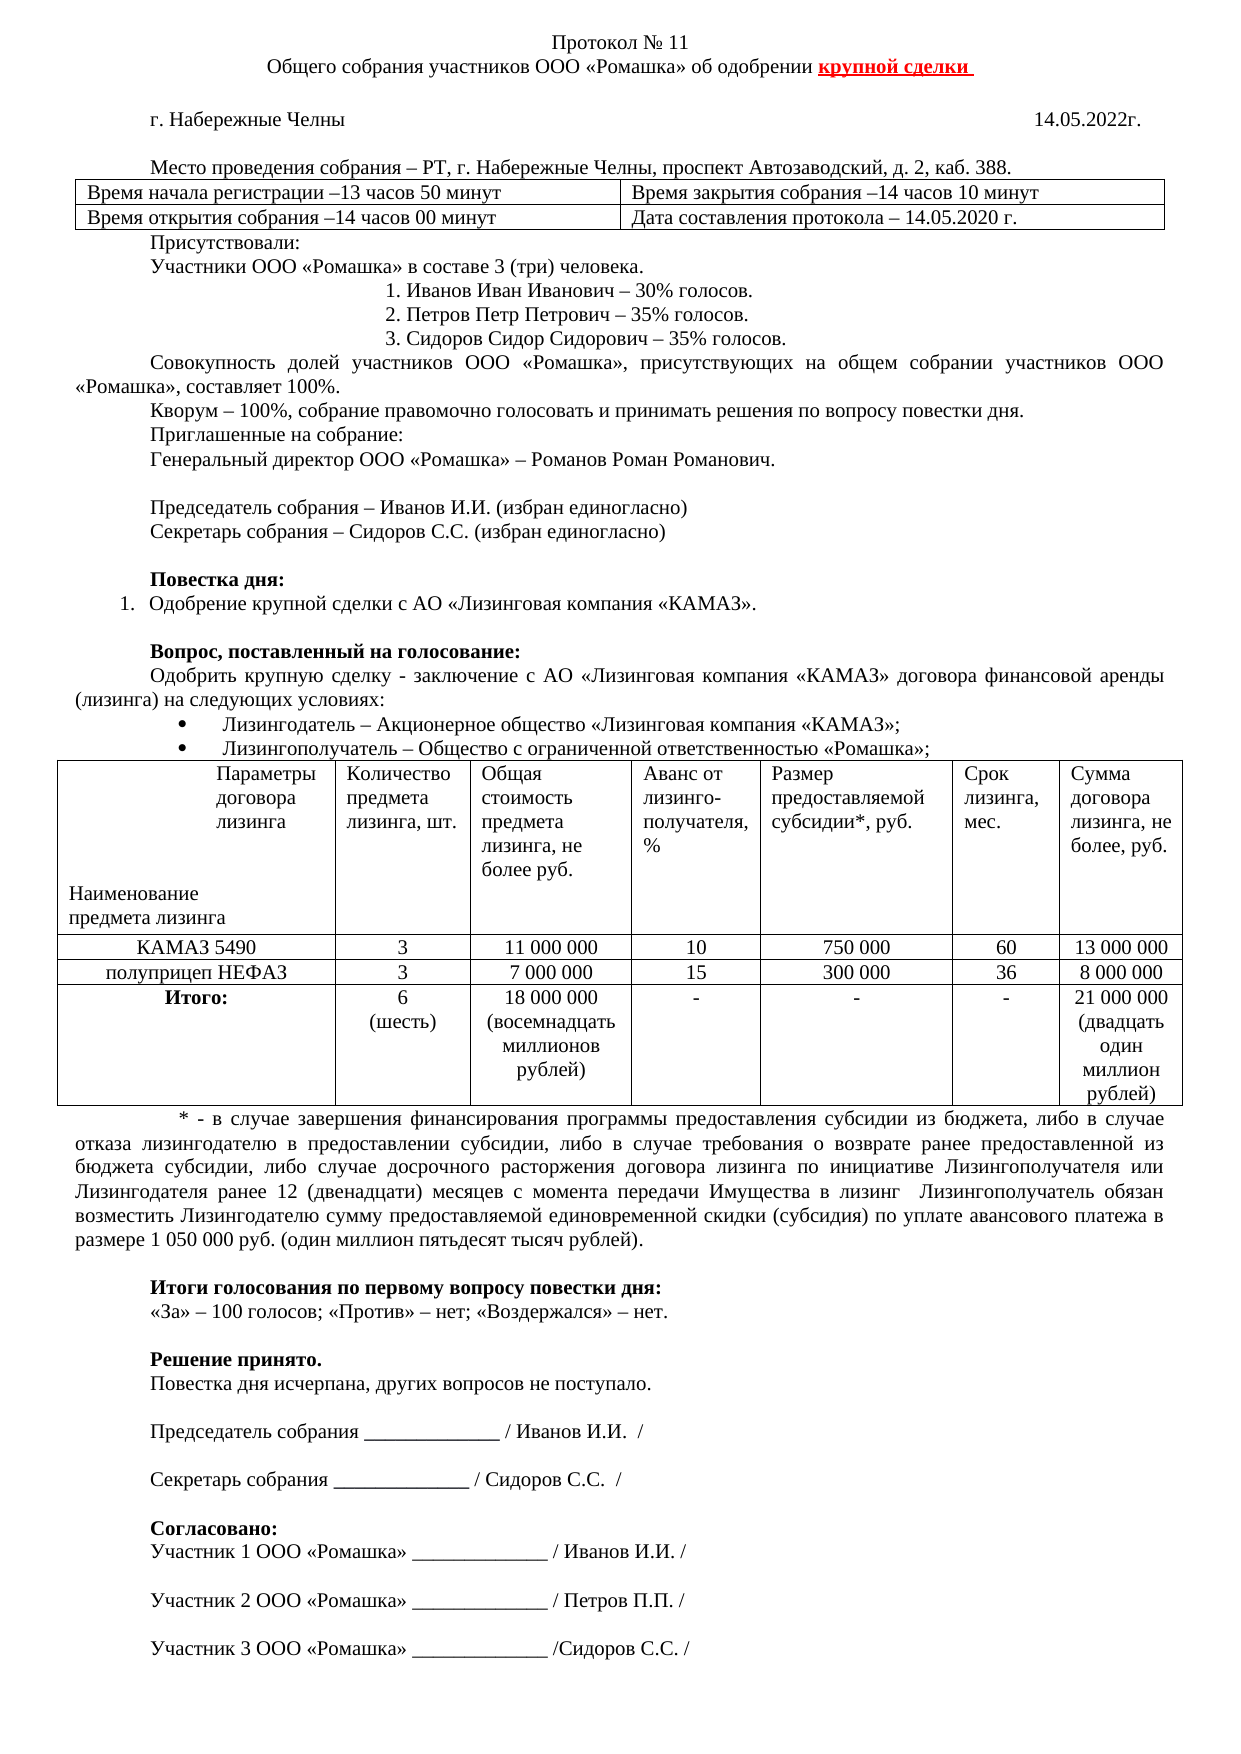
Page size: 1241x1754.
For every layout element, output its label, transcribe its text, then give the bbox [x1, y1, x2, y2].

table_cell КАМАЗ 5490 [58, 935, 335, 959]
text Приглашенные на собрание: [75, 422, 1165, 446]
list Иванов Иван Иванович – 30% голосов. [385, 278, 1165, 302]
table_header Аванс от лизинго-получателя, % [632, 761, 760, 934]
text Совокупность долей участников ООО «Ромашка», присутствующих на общем собрании участников ООО «Ромашка», составляет 100%. [75, 350, 1165, 398]
text * - в случае завершения финансирования программы предоставления субсидии из бюджета, либо в случае отказа лизингодателю в предоставлении субсидии, либо в случае требования о возврате ранее предоставленной из бюджета субсидии, либо случае досрочного расторжения договора лизинга по инициативе Лизингополучателя или Лизингодателя ранее 12 (двенадцати) месяцев с момента передачи Имущества в лизинг Лизингополучатель обязан возместить Лизингодателю сумму предоставляемой единовременной скидки (субсидия) по уплате авансового платежа в размере 1 050 000 руб. (один миллион пятьдесят тысяч рублей). [75, 1106, 1165, 1251]
list Лизингодатель – Акционерное общество «Лизинговая компания «КАМАЗ»; [178, 711, 1165, 736]
text Решение принято. [75, 1347, 1165, 1371]
table_cell 36 [953, 960, 1059, 984]
table_cell 10 [632, 935, 760, 959]
table_cell 7 000 000 [471, 960, 631, 984]
table_header Время начала регистрации –13 часов 50 минут [76, 180, 620, 204]
table_cell Дата составления протокола – 14.05.2020 г. [621, 205, 1164, 229]
table_cell 3 [336, 960, 470, 984]
table_header Количество предмета лизинга, шт. [336, 761, 470, 934]
table_cell полуприцеп НЕФАЗ [58, 960, 335, 984]
text Генеральный директор ООО «Ромашка» – Романов Роман Романович. [75, 446, 1165, 471]
text Место проведения собрания – РТ, г. Набережные Челны, проспект Автозаводский, д. 2, каб. 388. [75, 154, 1165, 179]
text Секретарь собрания – Сидоров С.С. (избран единогласно) [75, 519, 1165, 543]
text Одобрить крупную сделку - заключение с АО «Лизинговая компания «КАМАЗ» договора финансовой аренды (лизинга) на следующих условиях: [75, 663, 1165, 711]
text г. Набережные Челны 14.05.2022г. [75, 106, 1165, 131]
table_cell 3 [336, 935, 470, 959]
table_cell - [953, 985, 1059, 1105]
table_header Общая стоимость предмета лизинга, не более руб. [471, 761, 631, 934]
text Повестка дня исчерпана, других вопросов не поступало. [75, 1371, 1165, 1395]
list Одобрение крупной сделки с АО «Лизинговая компания «КАМАЗ». [119, 591, 1165, 615]
text Председатель собрания – Иванов И.И. (избран единогласно) [75, 494, 1165, 519]
table_cell 300 000 [761, 960, 952, 984]
text Председатель собрания _____________ / Иванов И.И. / [75, 1419, 1165, 1443]
table_header Время закрытия собрания –14 часов 10 минут [621, 180, 1164, 204]
text Согласовано: [75, 1515, 1165, 1539]
text Участник 3 ООО «Ромашка» _____________ /Сидоров С.С. / [75, 1636, 1165, 1660]
table_cell Итого: [58, 985, 335, 1105]
text Присутствовали: [75, 230, 1165, 254]
table_header Сумма договора лизинга, не более, руб. [1060, 761, 1182, 934]
table_cell 60 [953, 935, 1059, 959]
table_cell 21 000 000 (двадцать один миллион рублей) [1060, 985, 1182, 1105]
text Участник 1 ООО «Ромашка» _____________ / Иванов И.И. / [75, 1539, 1165, 1563]
table_header Размер предоставляемой субсидии*, руб. [761, 761, 952, 934]
table_cell - [632, 985, 760, 1105]
table_header Срок лизинга, мес. [953, 761, 1059, 934]
text Участники ООО «Ромашка» в составе 3 (три) человека. [75, 254, 1165, 278]
list Сидоров Сидор Сидорович – 35% голосов. [385, 326, 1165, 350]
table_cell 11 000 000 [471, 935, 631, 959]
text Протокол № 11 Общего собрания участников ООО «Ромашка» об одобрении крупной сделки [75, 29, 1165, 106]
text Участник 2 ООО «Ромашка» _____________ / Петров П.П. / [75, 1588, 1165, 1612]
table_cell 6 (шесть) [336, 985, 470, 1105]
text Секретарь собрания _____________ / Сидоров С.С. / [75, 1467, 1165, 1491]
table_cell 750 000 [761, 935, 952, 959]
table_cell 15 [632, 960, 760, 984]
list Лизингополучатель – Общество с ограниченной ответственностью «Ромашка»; [178, 736, 1165, 759]
table_cell 8 000 000 [1060, 960, 1182, 984]
text Вопрос, поставленный на голосование: [75, 639, 1165, 663]
table_cell 13 000 000 [1060, 935, 1182, 959]
table_cell Время открытия собрания –14 часов 00 минут [76, 205, 620, 229]
table_cell 18 000 000 (восемнадцать миллионов рублей) [471, 985, 631, 1105]
table_header Параметры договора лизинга Наименование предмета лизинга [58, 761, 335, 934]
text Повестка дня: [75, 567, 1165, 591]
text Итоги голосования по первому вопросу повестки дня: [75, 1275, 1165, 1299]
list Петров Петр Петрович – 35% голосов. [385, 302, 1165, 326]
text «За» – 100 голосов; «Против» – нет; «Воздержался» – нет. [75, 1299, 1165, 1323]
text Кворум – 100%, собрание правомочно голосовать и принимать решения по вопросу повестки дня. [75, 398, 1165, 422]
table_cell - [761, 985, 952, 1105]
